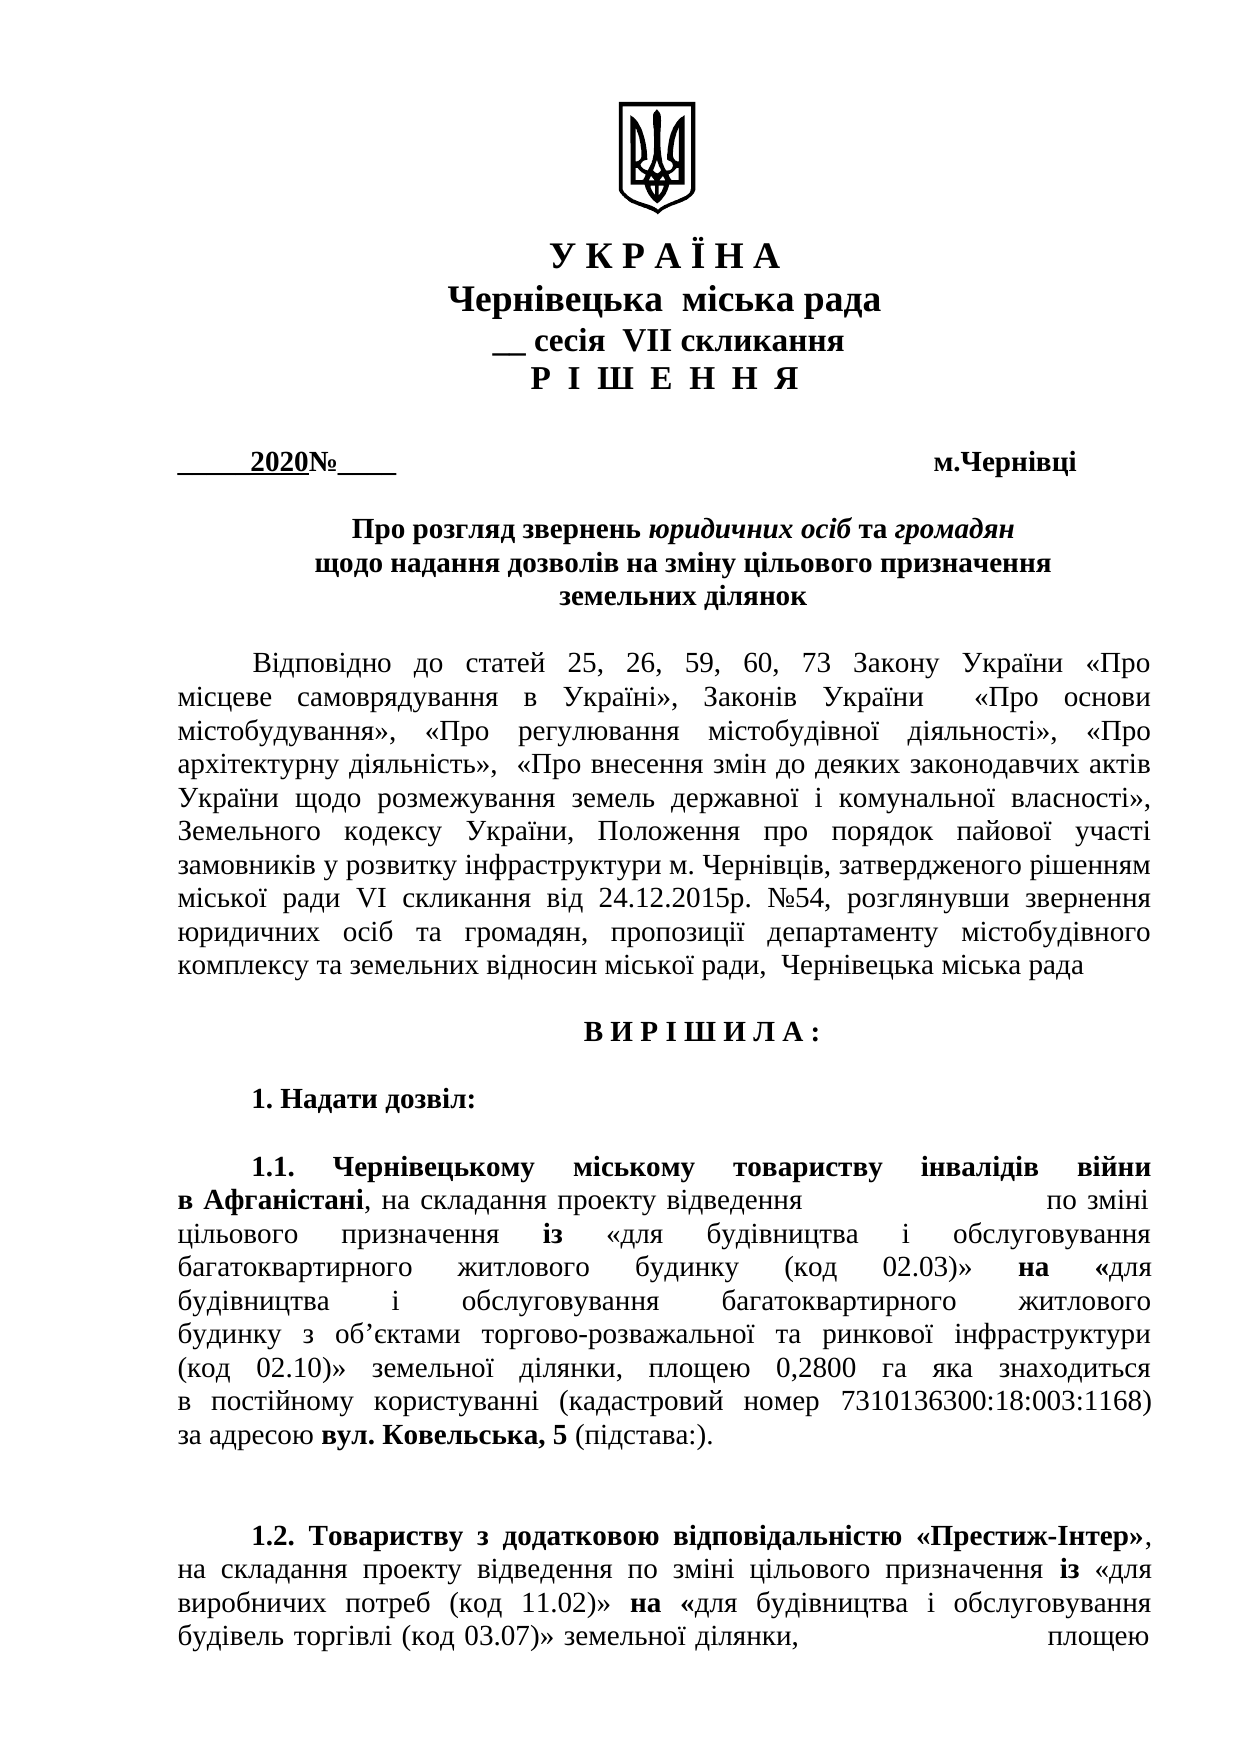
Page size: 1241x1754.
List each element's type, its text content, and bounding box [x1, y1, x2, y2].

text Чернівецька міська рада [177, 277, 1152, 320]
text 1.1. Чернівецькому міському товариству інвалідів війни в Афганістані, на складання проекту відведення по зміні цільового призначення із «для будівництва і обслуговування багатоквартирного житлового будинку (код 02.03)» на «для будівництва і обслуговування багатоквартирного житлового будинку з об’єктами торгово-розважальної та ринкової інфраструктури (код 02.10)» земельної ділянки, площею 0,2800 га яка знаходиться в постійному користуванні (кадастровий номер 7310136300:18:003:1168) за адресою вул. Ковельська, 5 (підстава:). [177, 1149, 1152, 1451]
table_header Про розгляд звернень юридичних осіб та громадян щодо надання дозволів на зміну цільового призначення земельних ділянок [189, 511, 1178, 646]
text В И Р І Ш И Л А : [177, 1014, 1152, 1048]
subtitle Р І Ш Е Н Н Я [177, 358, 1152, 396]
text _____2020№____ м.Чернівці [177, 444, 1152, 478]
text __ сесія VІІ скликання [177, 320, 1152, 358]
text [177, 1518, 1152, 1652]
text 1. Надати дозвіл: [177, 1082, 1152, 1115]
text У К Р А Ї Н А [177, 233, 1152, 277]
text Відповідно до статей 25, 26, 59, 60, 73 Закону України «Про місцеве самоврядування в Україні», Законів України «Про основи містобудування», «Про регулювання містобудівної діяльності», «Про архітектурну діяльність», «Про внесення змін до деяких законодавчих актів України щодо розмежування земель державної і комунальної власності», Земельного кодексу України, Положення про порядок пайової участі замовників у розвитку інфраструктури м. Чернівців, затвердженого рішенням міської ради VI скликання від 24.12.2015р. №54, розглянувши звернення юридичних осіб та громадян, пропозиції департаменту містобудівного комплексу та земельних відносин міської ради, Чернівецька міська рада [177, 646, 1152, 981]
